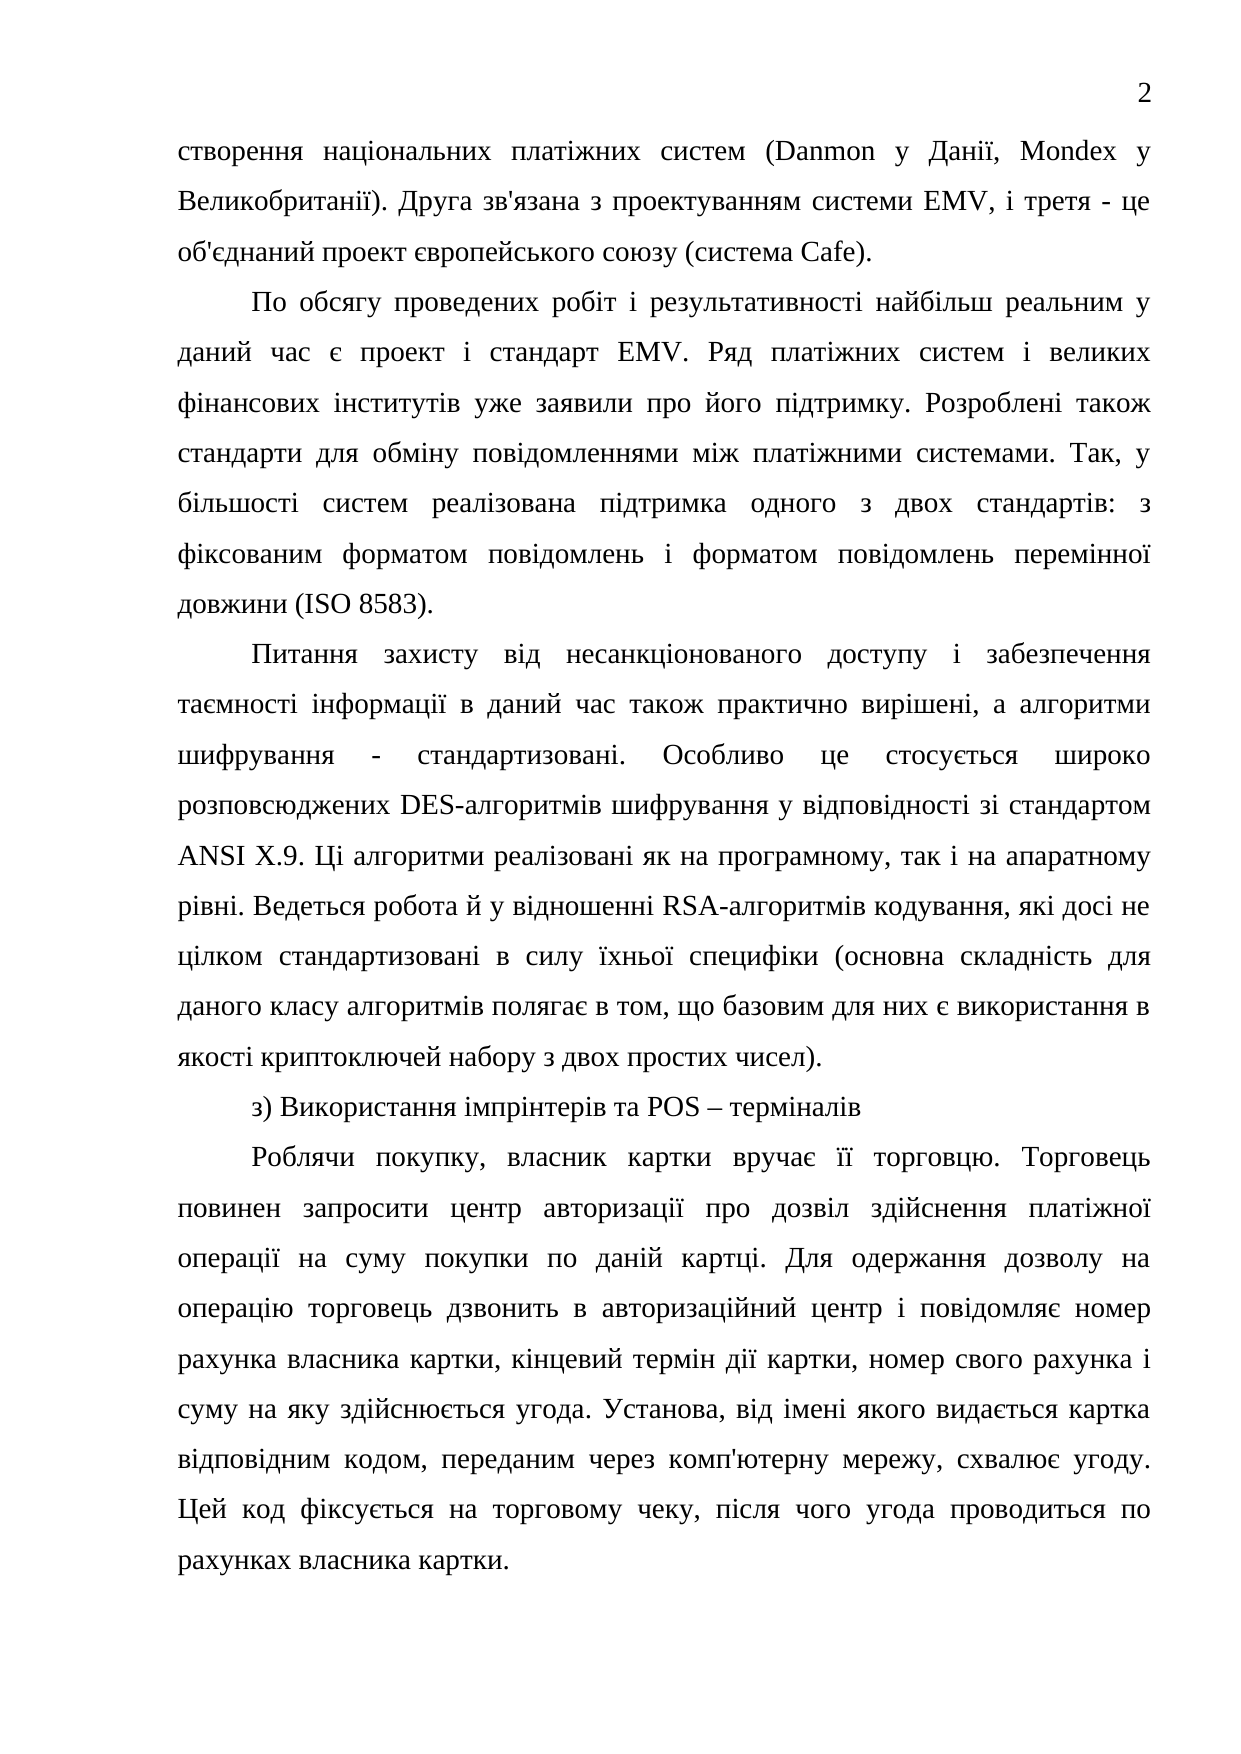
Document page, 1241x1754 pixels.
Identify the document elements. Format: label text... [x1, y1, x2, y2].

text з) Використання імпрінтерів та POS – терміналів [177, 1089, 1152, 1123]
text По обсягу проведених робіт і результативності найбільш реальним у даний час є проект і стандарт EMV. Ряд платіжних систем і великих фінансових інститутів уже заявили про його підтримку. Розроблені також стандарти для обміну повідомленнями між платіжними системами. Так, у більшості систем реалізована підтримка одного з двох стандартів: з фіксованим форматом повідомлень і форматом повідомлень перемінної довжини (ISO 8583). [177, 284, 1152, 619]
text Роблячи покупку, власник картки вручає її торговцю. Торговець повинен запросити центр авторизації про дозвіл здійснення платіжної операції на суму покупки по даній картці. Для одержання дозволу на операцію торговець дзвонить в авторизаційний центр і повідомляє номер рахунка власника картки, кінцевий термін дії картки, номер свого рахунка і суму на яку здійснюється угода. Установа, від імені якого видається картка відповідним кодом, переданим через комп'ютерну мережу, схвалює угоду. Цей код фіксується на торговому чеку, після чого угода проводиться по рахунках власника картки. [177, 1139, 1152, 1576]
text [177, 133, 1152, 267]
text Питання захисту від несанкціонованого доступу і забезпечення таємності інформації в даний час також практично вирішені, а алгоритми шифрування - стандартизовані. Особливо це стосується широко розповсюджених DES-алгоритмів шифрування у відповідності зі стандартом ANSI X.9. Ці алгоритми реалізовані як на програмному, так і на апаратному рівні. Ведеться робота й у відношенні RSA-алгоритмів кодування, які досі не цілком стандартизовані в силу їхньої специфіки (основна складність для даного класу алгоритмів полягає в том, що базовим для них є використання в якості криптоключей набору з двох простих чисел). [177, 636, 1152, 1072]
